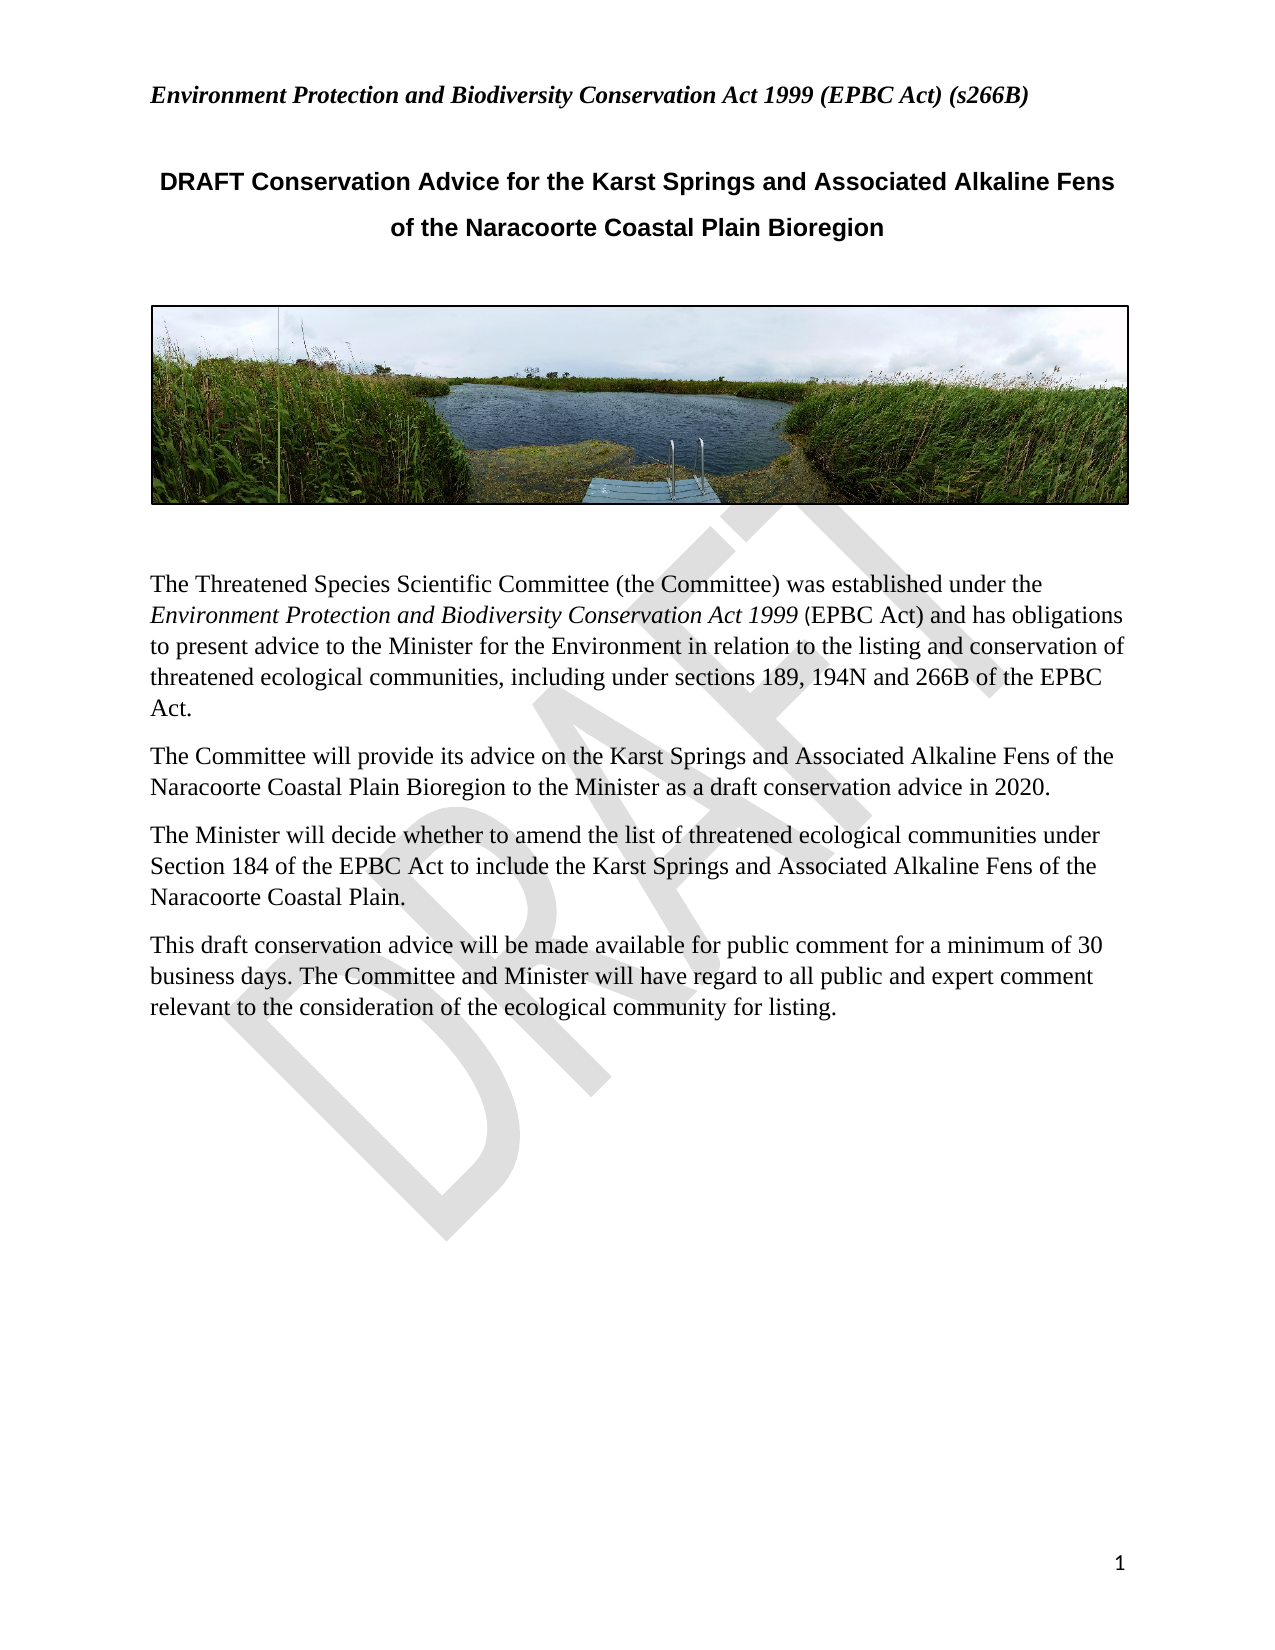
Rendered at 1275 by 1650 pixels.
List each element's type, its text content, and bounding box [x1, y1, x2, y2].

text The Minister will decide whether to amend the list of threatened ecological communities under Section 184 of the EPBC Act to include the Karst Springs and Associated Alkaline Fens of the Naracoorte Coastal Plain. [150, 820, 1125, 911]
picture [153, 307, 1127, 503]
text The Committee will provide its advice on the Karst Springs and Associated Alkaline Fens of the Naracoorte Coastal Plain Bioregion to the Minister as a draft conservation advice in 2020. [150, 741, 1125, 801]
text The Threatened Species Scientific Committee (the Committee) was established under the Environment Protection and Biodiversity Conservation Act 1999 (EPBC Act) and has obligations to present advice to the Minister for the Environment in relation to the listing and conservation of threatened ecological communities, including under sections 189, 194N and 266B of the EPBC Act. [150, 569, 1125, 722]
text This draft conservation advice will be made available for public comment for a minimum of 30 business days. The Committee and Minister will have regard to all public and expert comment relevant to the consideration of the ecological community for listing. [150, 930, 1125, 1021]
text DRAFT Conservation Advice for the Karst Springs and Associated Alkaline Fens of the Naracoorte Coastal Plain Bioregion [150, 150, 1125, 242]
